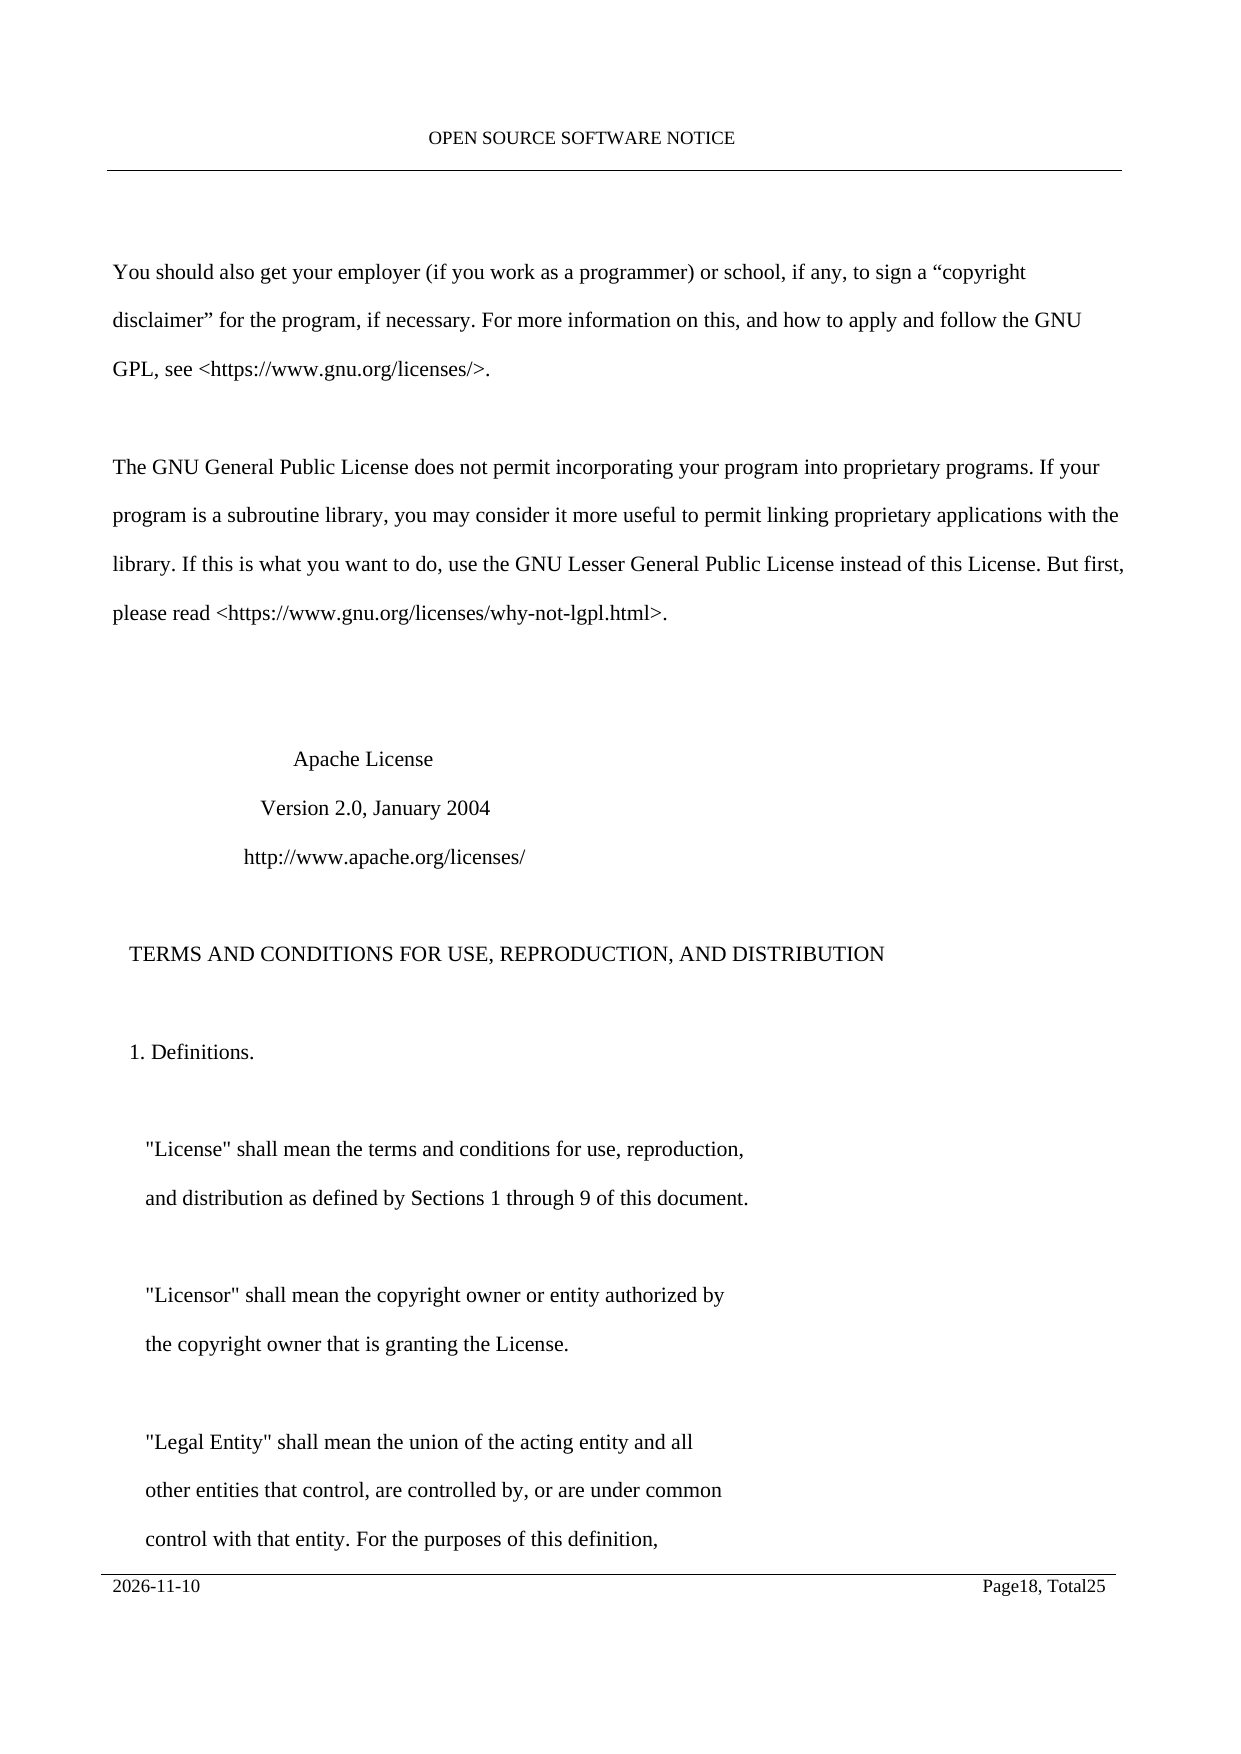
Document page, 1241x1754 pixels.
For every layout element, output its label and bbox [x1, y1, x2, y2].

text [112, 206, 1128, 1555]
